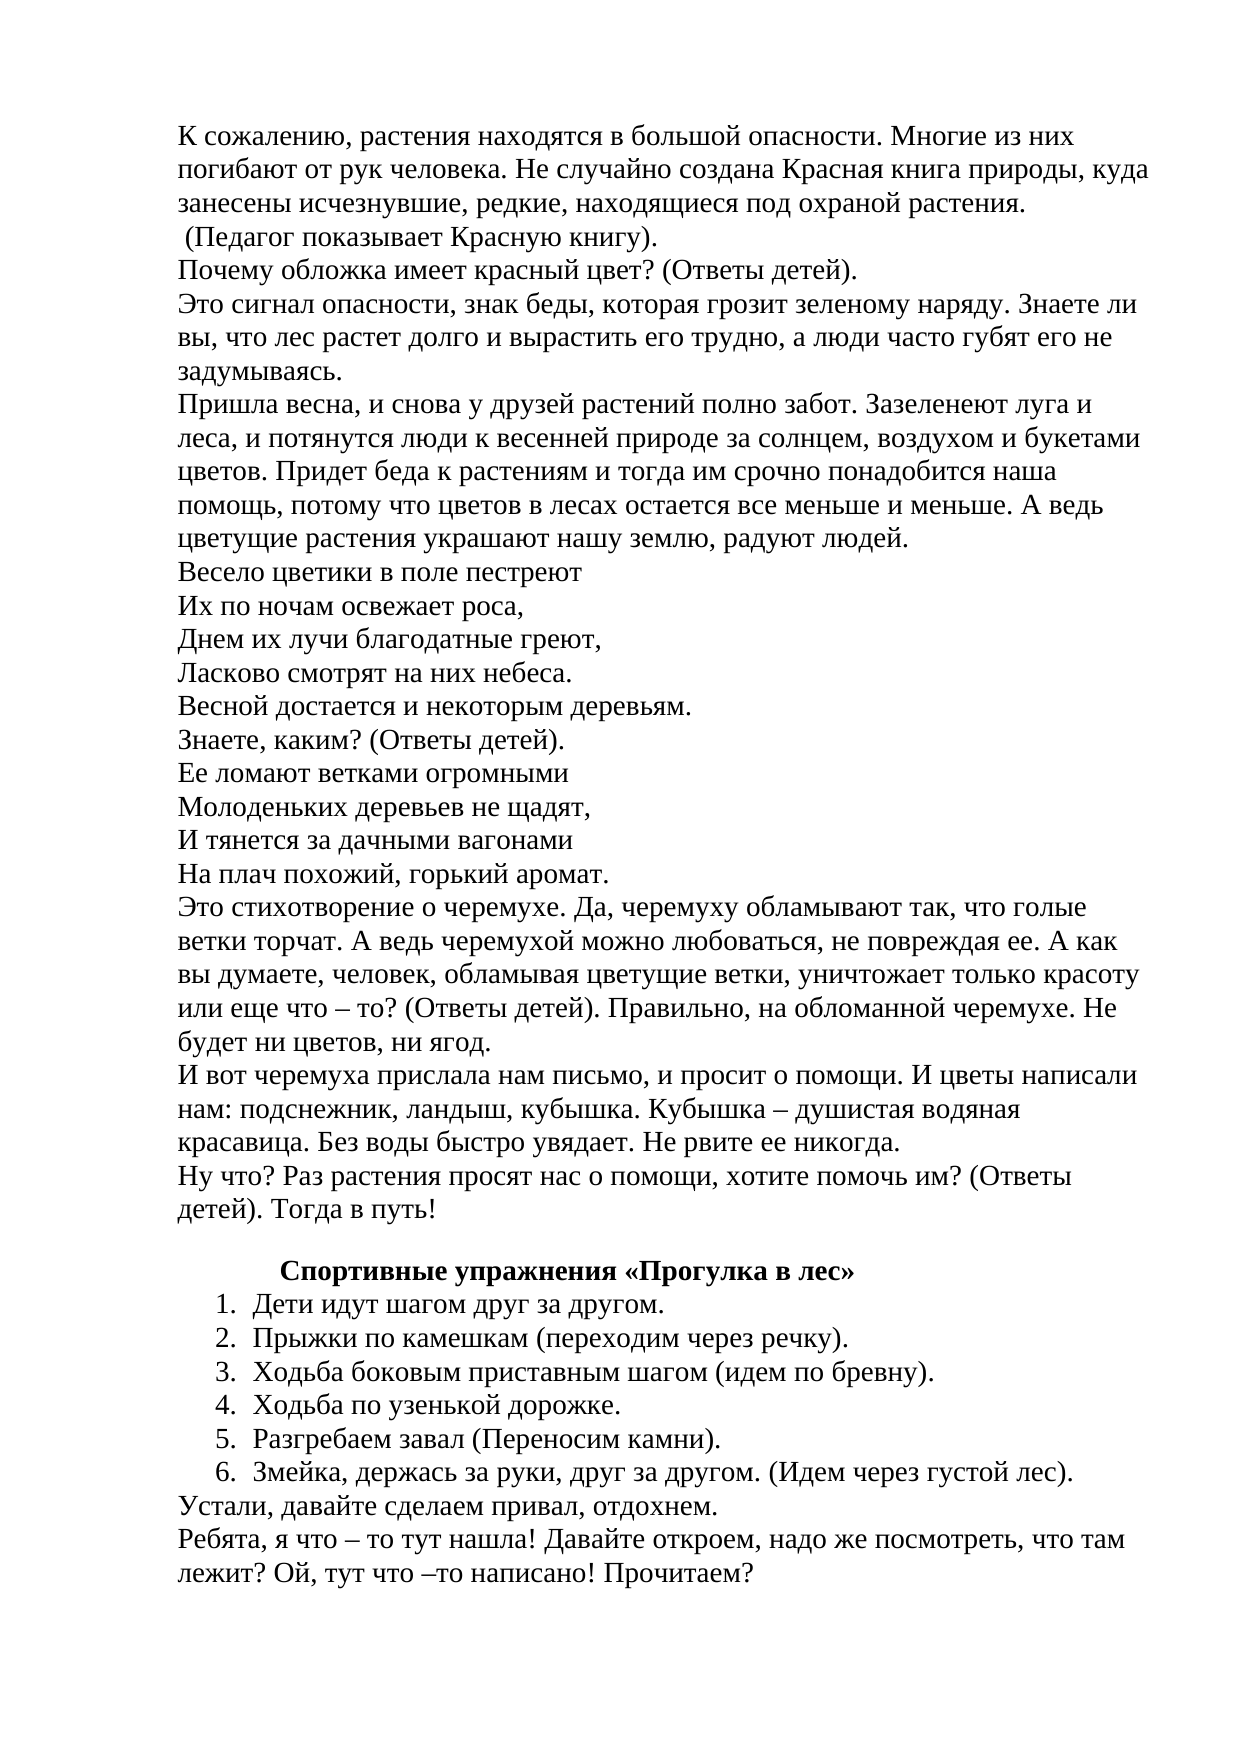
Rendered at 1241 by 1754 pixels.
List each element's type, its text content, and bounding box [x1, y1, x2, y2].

text Их по ночам освежает роса, [177, 588, 1152, 621]
text Ребята, я что – то тут нашла! Давайте откроем, надо же посмотреть, что там лежит? Ой, тут что –то написано! Прочитаем? [177, 1521, 1152, 1588]
text На плач похожий, горький аромат. [177, 856, 1152, 889]
text Это сигнал опасности, знак беды, которая грозит зеленому наряду. Знаете ли вы, что лес растет долго и вырастить его трудно, а люди часто губят его не задумываясь. [177, 286, 1152, 386]
list Дети идут шагом друг за другом. [215, 1287, 1152, 1320]
list Прыжки по камешкам (переходим через речку). [215, 1320, 1152, 1354]
text Ну что? Раз растения просят нас о помощи, хотите помочь им? (Ответы детей). Тогда в путь! [177, 1158, 1152, 1225]
text Знаете, каким? (Ответы детей). [177, 722, 1152, 755]
text И тянется за дачными вагонами [177, 822, 1152, 856]
text Это стихотворение о черемухе. Да, черемуху обламывают так, что голые ветки торчат. А ведь черемухой можно любоваться, не повреждая ее. А как вы думаете, человек, обламывая цветущие ветки, уничтожает только красоту или еще что – то? (Ответы детей). Правильно, на обломанной черемухе. Не будет ни цветов, ни ягод. [177, 889, 1152, 1057]
text Почему обложка имеет красный цвет? (Ответы детей). [177, 252, 1152, 286]
list Ходьба по узенькой дорожке. [215, 1387, 1152, 1421]
list Ходьба боковым приставным шагом (идем по бревну). [215, 1354, 1152, 1387]
text (Педагог показывает Красную книгу). [177, 219, 1152, 252]
text И вот черемуха прислала нам письмо, и просит о помощи. И цветы написали нам: подснежник, ландыш, кубышка. Кубышка – душистая водяная красавица. Без воды быстро увядает. Не рвите ее никогда. [177, 1057, 1152, 1158]
text Спортивные упражнения «Прогулка в лес» [177, 1253, 1152, 1287]
text Ласково смотрят на них небеса. [177, 655, 1152, 688]
text Пришла весна, и снова у друзей растений полно забот. Зазеленеют луга и леса, и потянутся люди к весенней природе за солнцем, воздухом и букетами цветов. Придет беда к растениям и тогда им срочно понадобится наша помощь, потому что цветов в лесах остается все меньше и меньше. А ведь цветущие растения украшают нашу землю, радуют людей. [177, 386, 1152, 554]
text Весело цветики в поле пестреют [177, 554, 1152, 588]
text Ее ломают ветками огромными [177, 755, 1152, 789]
text Весной достается и некоторым деревьям. [177, 688, 1152, 722]
text Устали, давайте сделаем привал, отдохнем. [177, 1488, 1152, 1521]
text Днем их лучи благодатные греют, [177, 621, 1152, 655]
text К сожалению, растения находятся в большой опасности. Многие из них погибают от рук человека. Не случайно создана Красная книга природы, куда занесены исчезнувшие, редкие, находящиеся под охраной растения. [177, 118, 1152, 219]
text Молоденьких деревьев не щадят, [177, 789, 1152, 822]
list Змейка, держась за руки, друг за другом. (Идем через густой лес). [215, 1454, 1152, 1488]
list Разгребаем завал (Переносим камни). [215, 1421, 1152, 1454]
